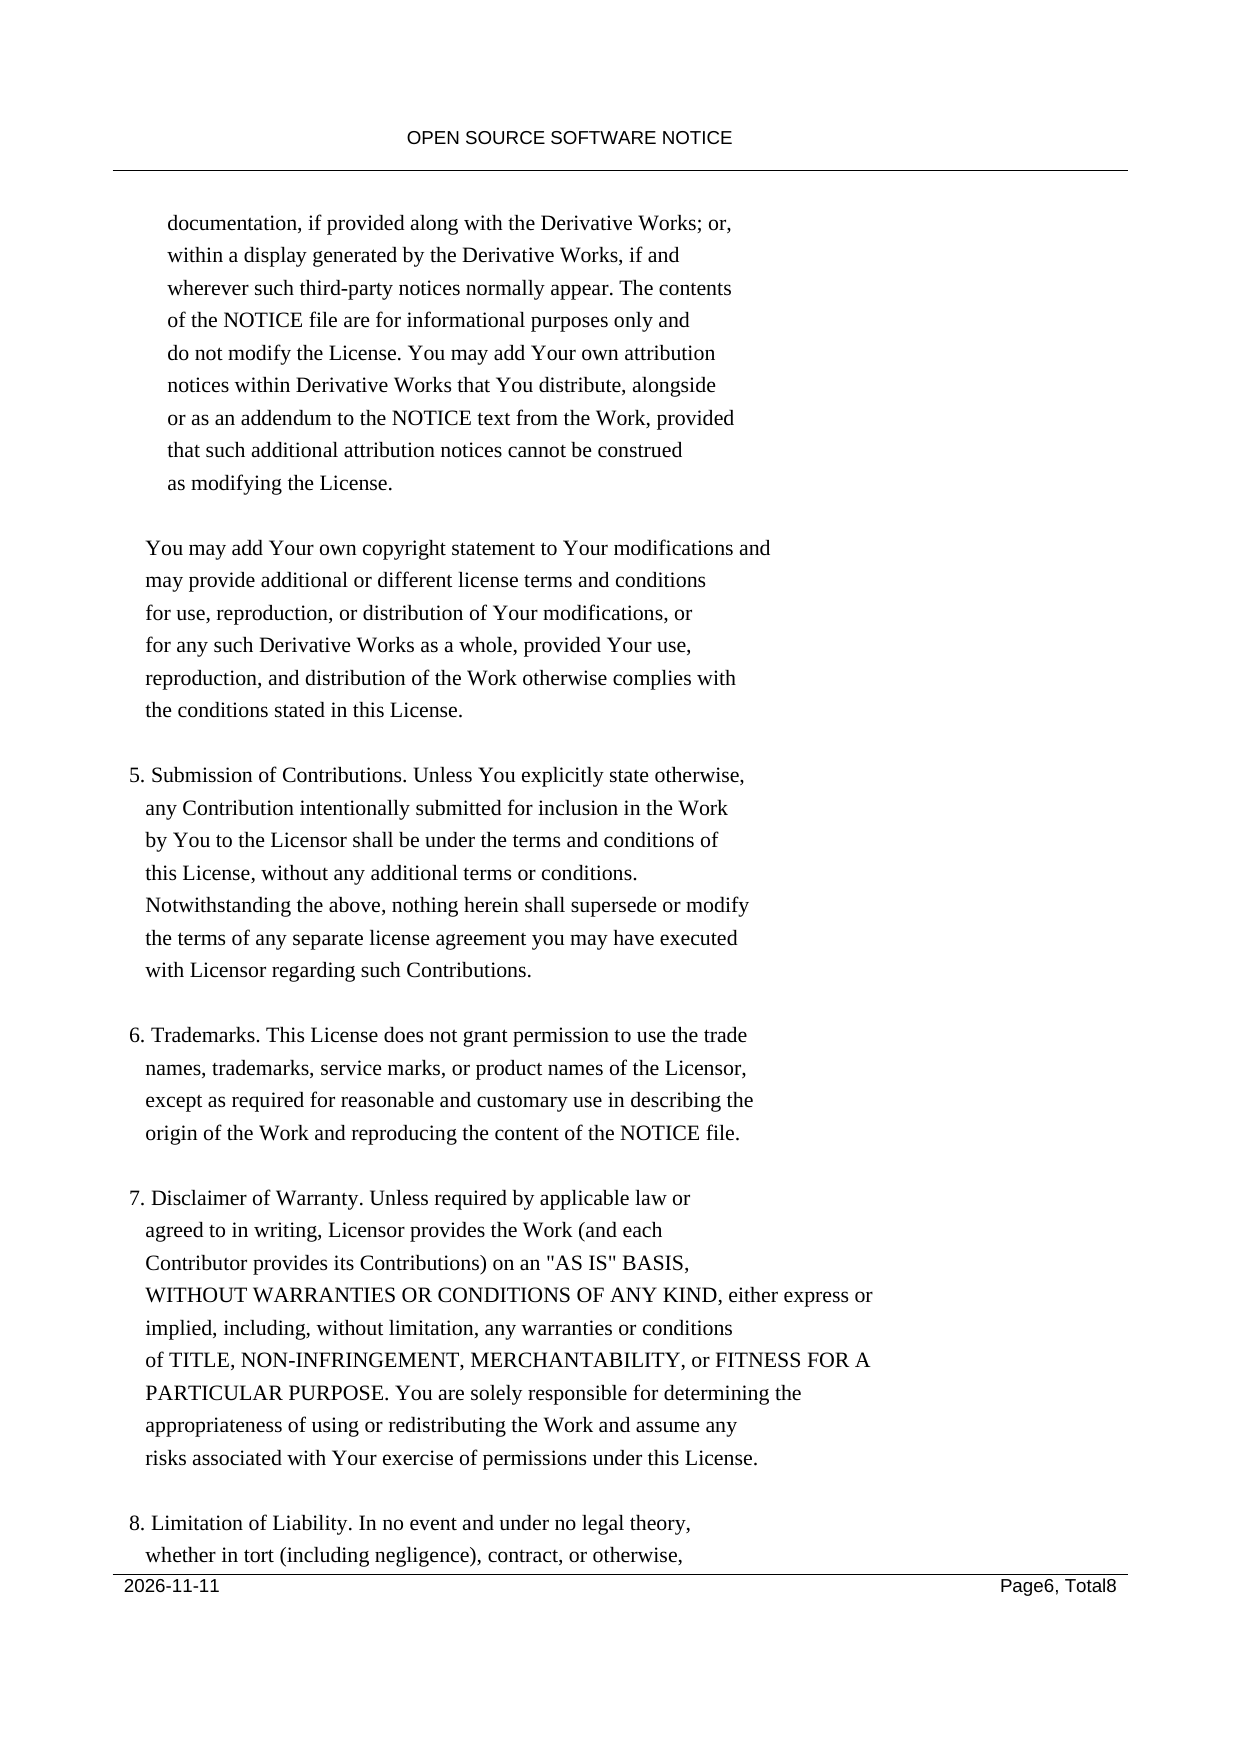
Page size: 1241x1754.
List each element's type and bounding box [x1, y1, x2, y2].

text [112, 206, 1128, 1571]
